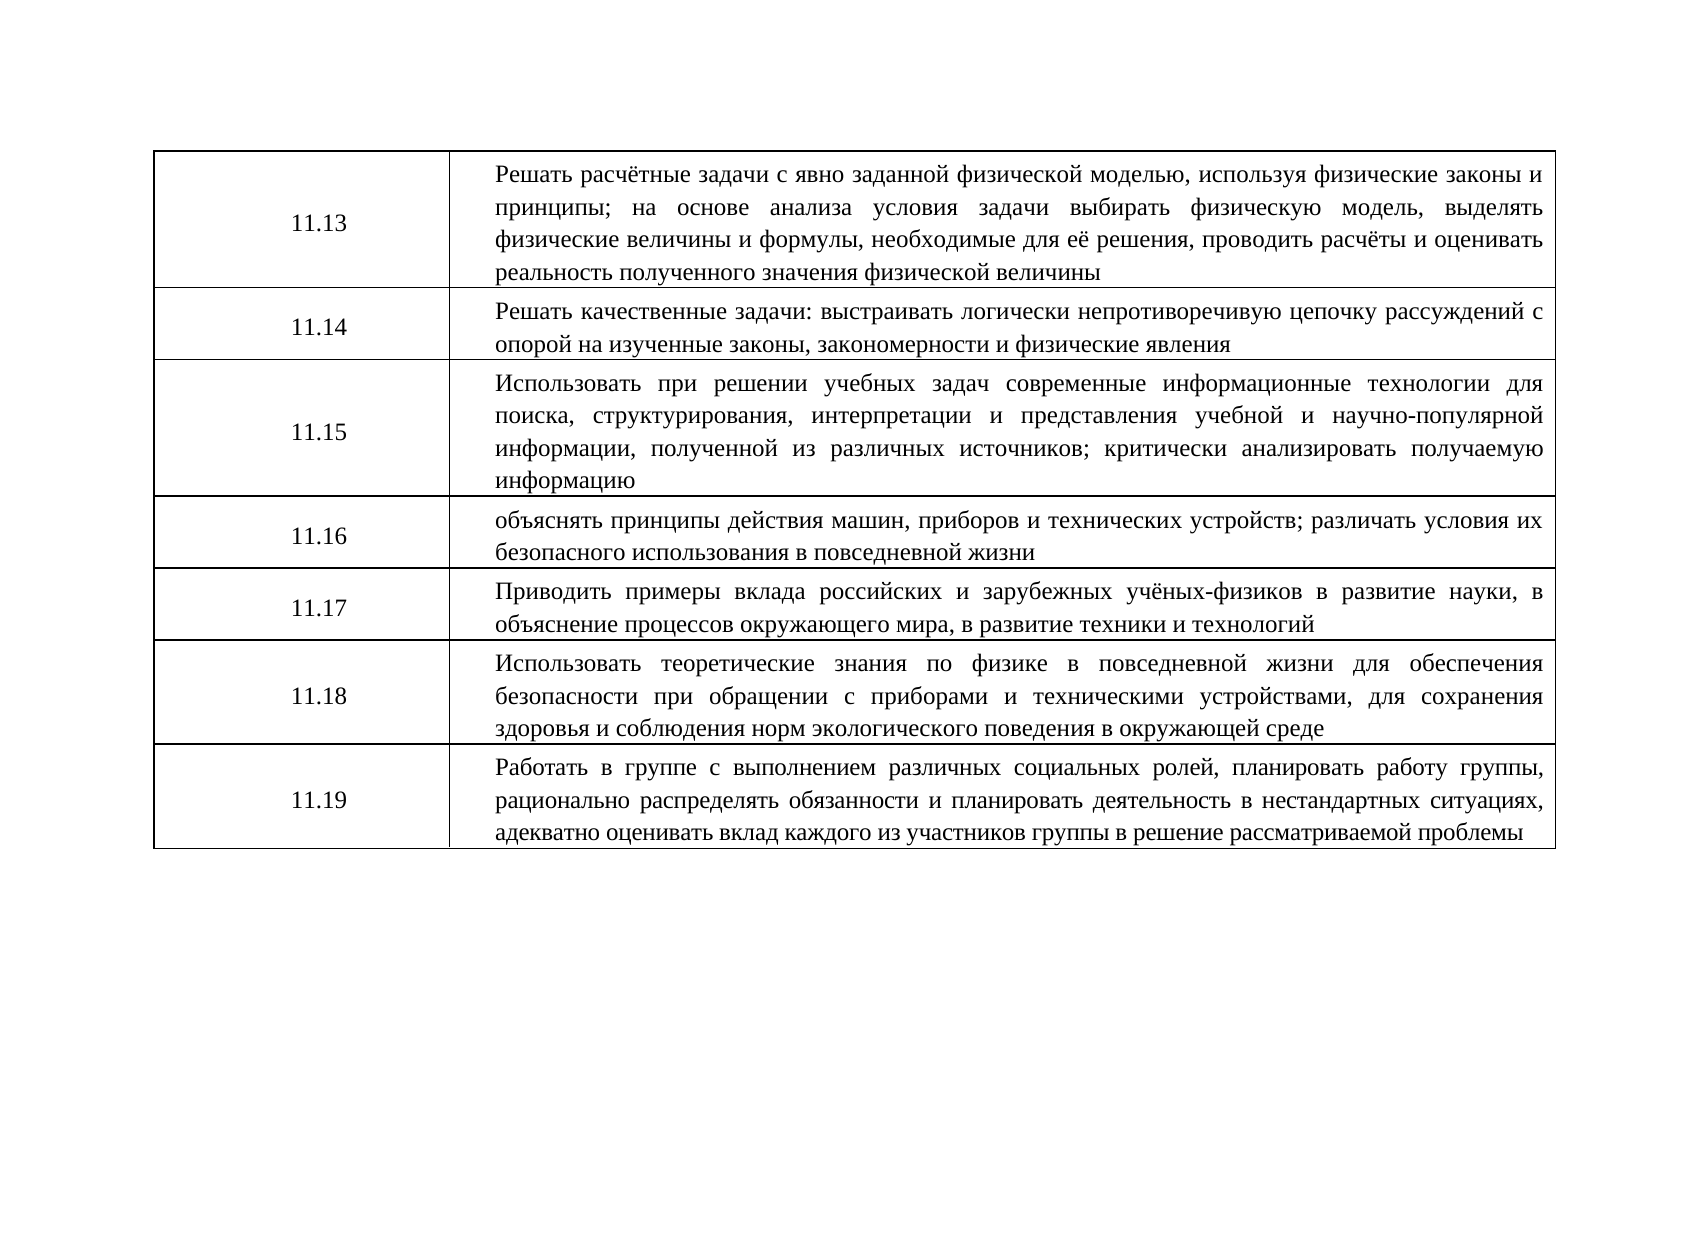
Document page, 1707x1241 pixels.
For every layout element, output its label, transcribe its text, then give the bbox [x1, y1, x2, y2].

table_cell 11.19 [155, 745, 449, 847]
table_cell 11.14 [155, 288, 449, 358]
table_cell Решать расчётные задачи с явно заданной физической моделью, используя физические законы и принципы; на основе анализа условия задачи выбирать физическую модель, выделять физические величины и формулы, необходимые для её решения, проводить расчёты и оценивать реальность полученного значения физической величины [450, 152, 1555, 287]
table_cell 11.18 [155, 641, 449, 743]
table_cell Использовать теоретические знания по физике в повседневной жизни для обеспечения безопасности при обращении с приборами и техническими устройствами, для сохранения здоровья и соблюдения норм экологического поведения в окружающей среде [450, 641, 1555, 743]
table_cell 11.17 [155, 569, 449, 639]
table_cell Использовать при решении учебных задач современные информационные технологии для поиска, структурирования, интерпретации и представления учебной и научно-популярной информации, полученной из различных источников; критически анализировать получаемую информацию [450, 360, 1555, 495]
table_cell 11.16 [155, 497, 449, 567]
table_cell 11.13 [155, 152, 449, 287]
table_cell Решать качественные задачи: выстраивать логически непротиворечивую цепочку рассуждений с опорой на изученные законы, закономерности и физические явления [450, 288, 1555, 358]
table_cell Приводить примеры вклада российских и зарубежных учёных-физиков в развитие науки, в объяснение процессов окружающего мира, в развитие техники и технологий [450, 569, 1555, 639]
table_cell Работать в группе с выполнением различных социальных ролей, планировать работу группы, рационально распределять обязанности и планировать деятельность в нестандартных ситуациях, адекватно оценивать вклад каждого из участников группы в решение рассматриваемой проблемы [450, 745, 1555, 847]
table_cell объяснять принципы действия машин, приборов и технических устройств; различать условия их безопасного использования в повседневной жизни [450, 497, 1555, 567]
table_cell 11.15 [155, 360, 449, 495]
